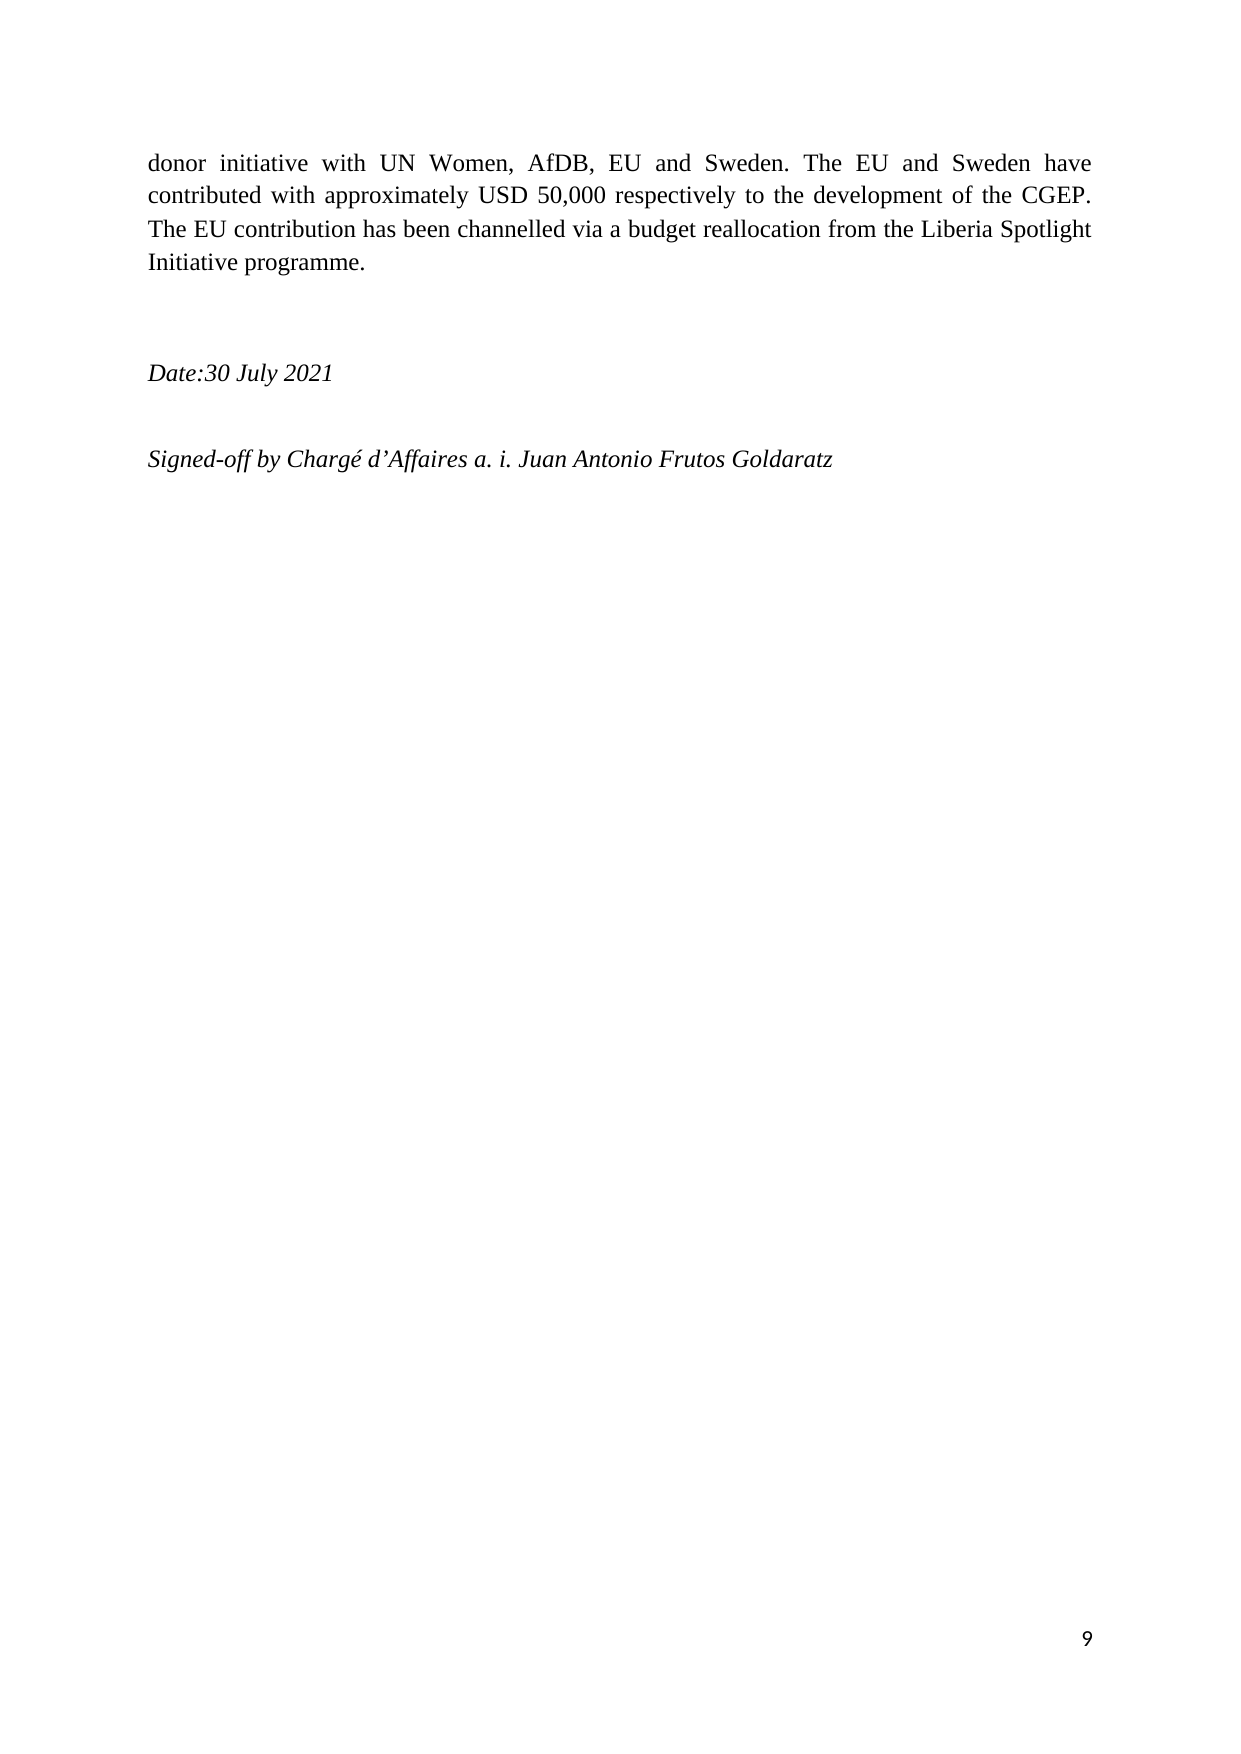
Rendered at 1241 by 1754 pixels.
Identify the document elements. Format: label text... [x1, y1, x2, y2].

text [148, 148, 1093, 275]
text Signed-off by Chargé d’Affaires a. i. Juan Antonio Frutos Goldaratz [148, 444, 1093, 473]
text Date:30 July 2021 [148, 358, 1093, 387]
